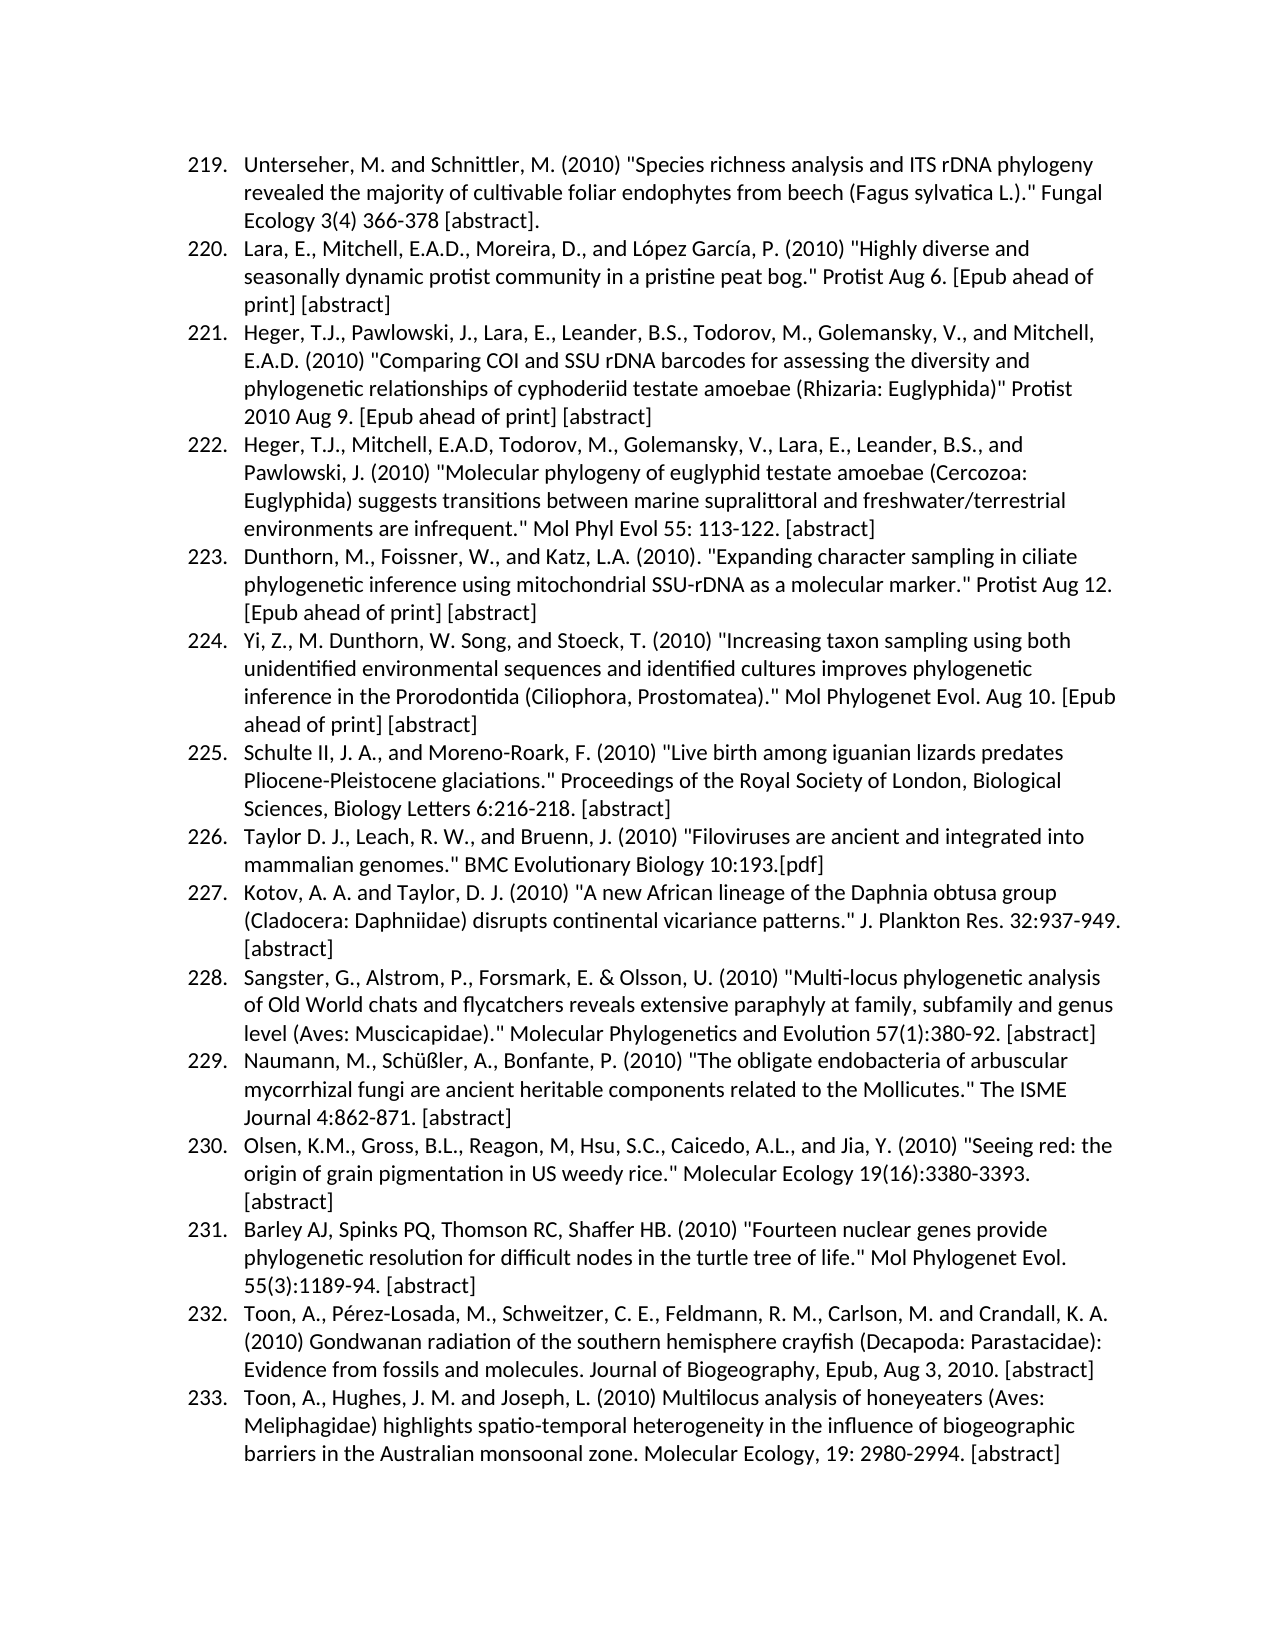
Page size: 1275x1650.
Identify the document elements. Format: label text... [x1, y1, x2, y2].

list Barley AJ, Spinks PQ, Thomson RC, Shaffer HB. (2010) "Fourteen nuclear genes provide phylogenetic resolution for difficult nodes in the turtle tree of life." Mol Phylogenet Evol. 55(3):1189-94. [abstract] [187, 1215, 1125, 1299]
list Unterseher, M. and Schnittler, M. (2010) "Species richness analysis and ITS rDNA phylogeny revealed the majority of cultivable foliar endophytes from beech (Fagus sylvatica L.)." Fungal Ecology 3(4) 366-378 [abstract]. [187, 150, 1125, 234]
list Schulte II, J. A., and Moreno-Roark, F. (2010) "Live birth among iguanian lizards predates Pliocene-Pleistocene glaciations." Proceedings of the Royal Society of London, Biological Sciences, Biology Letters 6:216-218. [abstract] [187, 738, 1125, 822]
list Yi, Z., M. Dunthorn, W. Song, and Stoeck, T. (2010) "Increasing taxon sampling using both unidentified environmental sequences and identified cultures improves phylogenetic inference in the Prorodontida (Ciliophora, Prostomatea)." Mol Phylogenet Evol. Aug 10. [Epub ahead of print] [abstract] [187, 626, 1125, 738]
list Heger, T.J., Pawlowski, J., Lara, E., Leander, B.S., Todorov, M., Golemansky, V., and Mitchell, E.A.D. (2010) "Comparing COI and SSU rDNA barcodes for assessing the diversity and phylogenetic relationships of cyphoderiid testate amoebae (Rhizaria: Euglyphida)" Protist 2010 Aug 9. [Epub ahead of print] [abstract] [187, 318, 1125, 430]
list Sangster, G., Alstrom, P., Forsmark, E. & Olsson, U. (2010) "Multi-locus phylogenetic analysis of Old World chats and flycatchers reveals extensive paraphyly at family, subfamily and genus level (Aves: Muscicapidae)." Molecular Phylogenetics and Evolution 57(1):380-92. [abstract] [187, 963, 1125, 1047]
list Olsen, K.M., Gross, B.L., Reagon, M, Hsu, S.C., Caicedo, A.L., and Jia, Y. (2010) "Seeing red: the origin of grain pigmentation in US weedy rice." Molecular Ecology 19(16):3380-3393. [abstract] [187, 1131, 1125, 1215]
list Dunthorn, M., Foissner, W., and Katz, L.A. (2010). "Expanding character sampling in ciliate phylogenetic inference using mitochondrial SSU-rDNA as a molecular marker." Protist Aug 12. [Epub ahead of print] [abstract] [187, 542, 1125, 626]
list Toon, A., Pérez-Losada, M., Schweitzer, C. E., Feldmann, R. M., Carlson, M. and Crandall, K. A. (2010) Gondwanan radiation of the southern hemisphere crayfish (Decapoda: Parastacidae): Evidence from fossils and molecules. Journal of Biogeography, Epub, Aug 3, 2010. [abstract] [187, 1299, 1125, 1383]
list Taylor D. J., Leach, R. W., and Bruenn, J. (2010) "Filoviruses are ancient and integrated into mammalian genomes." BMC Evolutionary Biology 10:193.[pdf] [187, 822, 1125, 878]
list Naumann, M., Schüßler, A., Bonfante, P. (2010) "The obligate endobacteria of arbuscular mycorrhizal fungi are ancient heritable components related to the Mollicutes." The ISME Journal 4:862-871. [abstract] [187, 1047, 1125, 1131]
list Toon, A., Hughes, J. M. and Joseph, L. (2010) Multilocus analysis of honeyeaters (Aves: Meliphagidae) highlights spatio-temporal heterogeneity in the influence of biogeographic barriers in the Australian monsoonal zone. Molecular Ecology, 19: 2980-2994. [abstract] [187, 1383, 1125, 1467]
list Lara, E., Mitchell, E.A.D., Moreira, D., and López García, P. (2010) "Highly diverse and seasonally dynamic protist community in a pristine peat bog." Protist Aug 6. [Epub ahead of print] [abstract] [187, 234, 1125, 318]
list Heger, T.J., Mitchell, E.A.D, Todorov, M., Golemansky, V., Lara, E., Leander, B.S., and Pawlowski, J. (2010) "Molecular phylogeny of euglyphid testate amoebae (Cercozoa: Euglyphida) suggests transitions between marine supralittoral and freshwater/terrestrial environments are infrequent." Mol Phyl Evol 55: 113-122. [abstract] [187, 430, 1125, 542]
list Kotov, A. A. and Taylor, D. J. (2010) "A new African lineage of the Daphnia obtusa group (Cladocera: Daphniidae) disrupts continental vicariance patterns." J. Plankton Res. 32:937-949. [abstract] [187, 878, 1125, 963]
